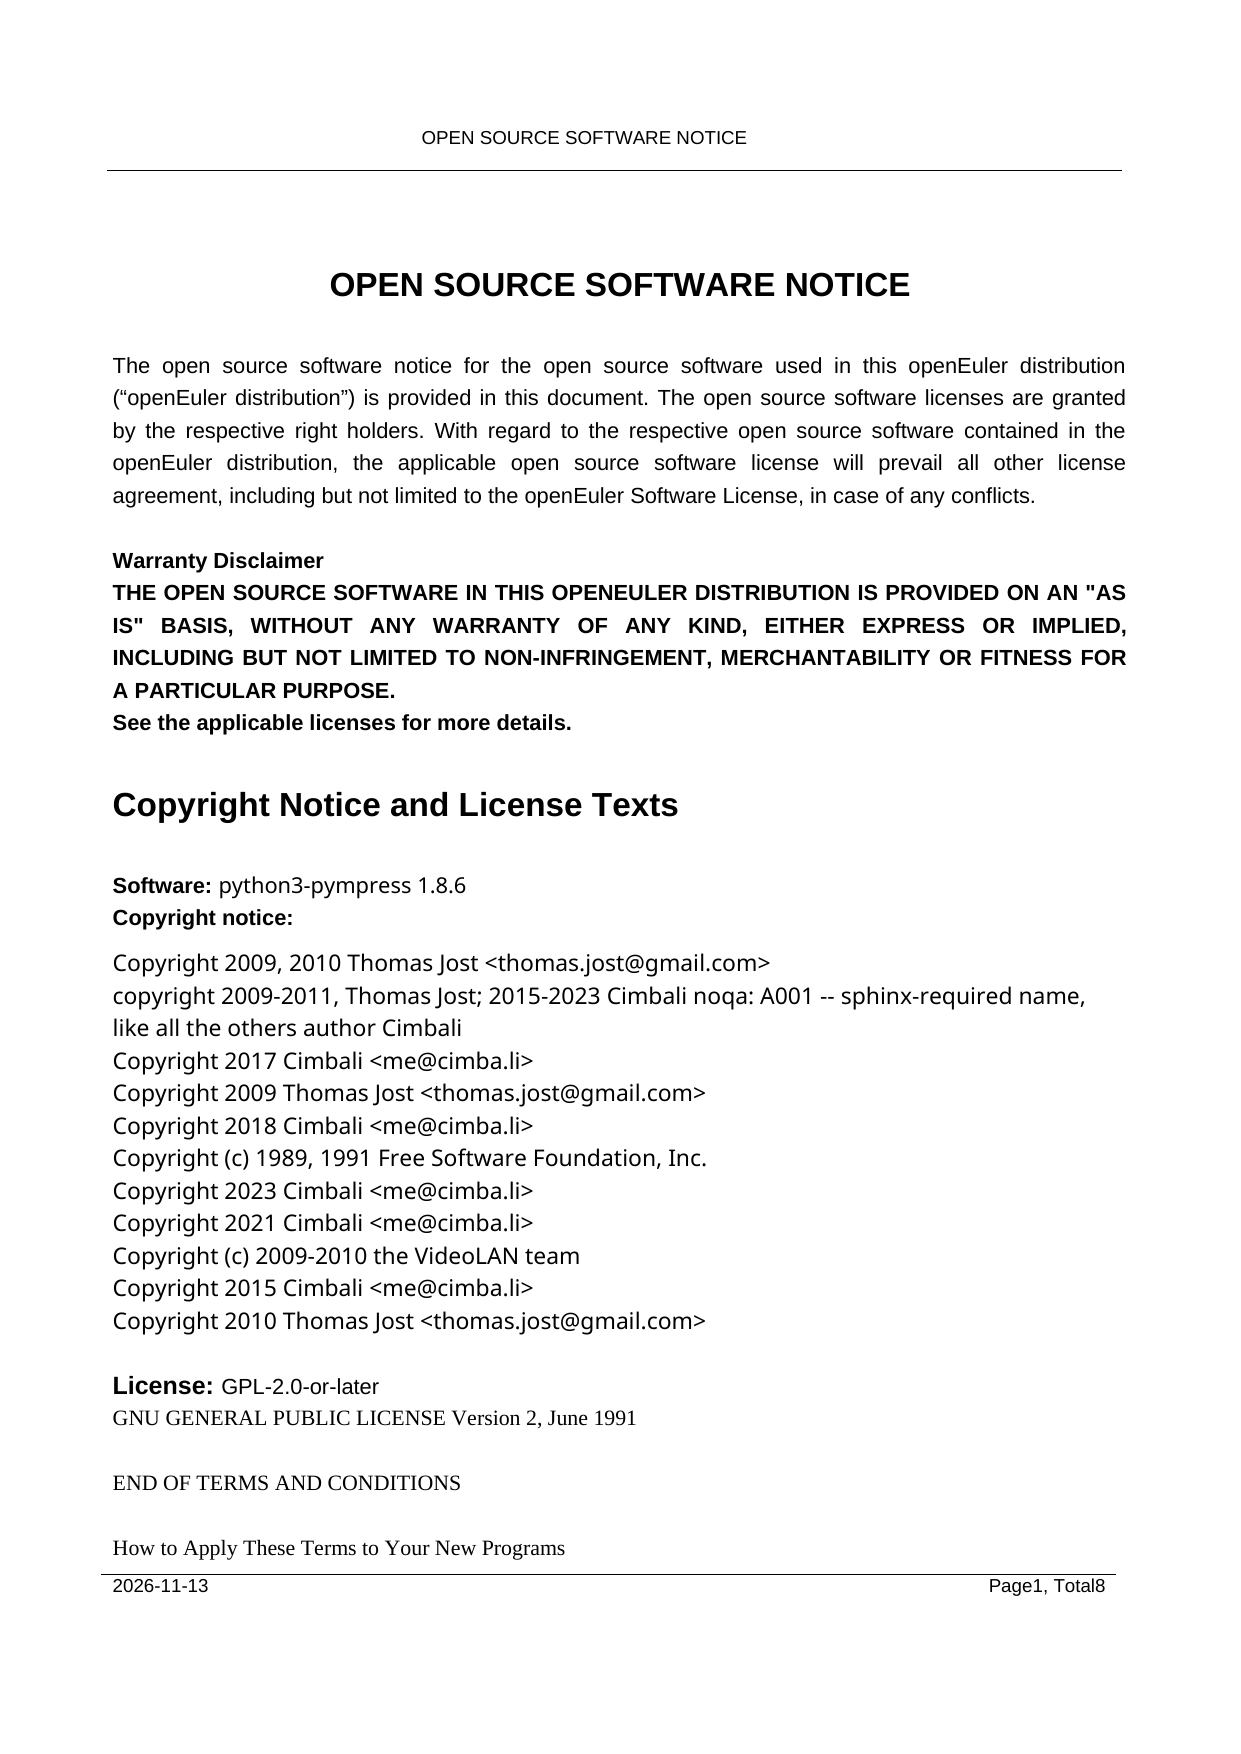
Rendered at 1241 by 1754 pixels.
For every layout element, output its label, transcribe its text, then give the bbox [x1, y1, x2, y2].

text Copyright 2009, 2010 Thomas Jost <thomas.jost@gmail.com> copyright 2009-2011, Thomas Jost; 2015-2023 Cimbali noqa: A001 -- sphinx-required name, like all the others author Cimbali Copyright 2017 Cimbali <me@cimba.li> Copyright 2009 Thomas Jost <thomas.jost@gmail.com> Copyright 2018 Cimbali <me@cimba.li> Copyright (c) 1989, 1991 Free Software Foundation, Inc. Copyright 2023 Cimbali <me@cimba.li> Copyright 2021 Cimbali <me@cimba.li> Copyright (c) 2009-2010 the VideoLAN team Copyright 2015 Cimbali <me@cimba.li> Copyright 2010 Thomas Jost <thomas.jost@gmail.com> [112, 947, 1128, 1369]
text Copyright Notice and License Texts [112, 771, 1128, 836]
text THE OPEN SOURCE SOFTWARE IN THIS OPENEULER DISTRIBUTION IS PROVIDED ON AN "AS IS" BASIS, WITHOUT ANY WARRANTY OF ANY KIND, EITHER EXPRESS OR IMPLIED, INCLUDING BUT NOT LIMITED TO NON-INFRINGEMENT, MERCHANTABILITY OR FITNESS FOR A PARTICULAR PURPOSE. See the applicable licenses for more details. [112, 576, 1128, 739]
text Copyright notice: [112, 901, 1128, 934]
text OPEN SOURCE SOFTWARE NOTICE [112, 251, 1128, 316]
title Software: python3-pympress 1.8.6 [112, 869, 1128, 901]
text The open source software notice for the open source software used in this openEuler distribution (“openEuler distribution”) is provided in this document. The open source software licenses are granted by the respective right holders. With regard to the respective open source software contained in the openEuler distribution, the applicable open source software license will prevail all other license agreement, including but not limited to the openEuler Software License, in case of any conflicts. [112, 349, 1128, 511]
text License: GPL-2.0-or-later [112, 1369, 1128, 1402]
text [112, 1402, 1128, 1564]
text Warranty Disclaimer [112, 544, 1128, 576]
